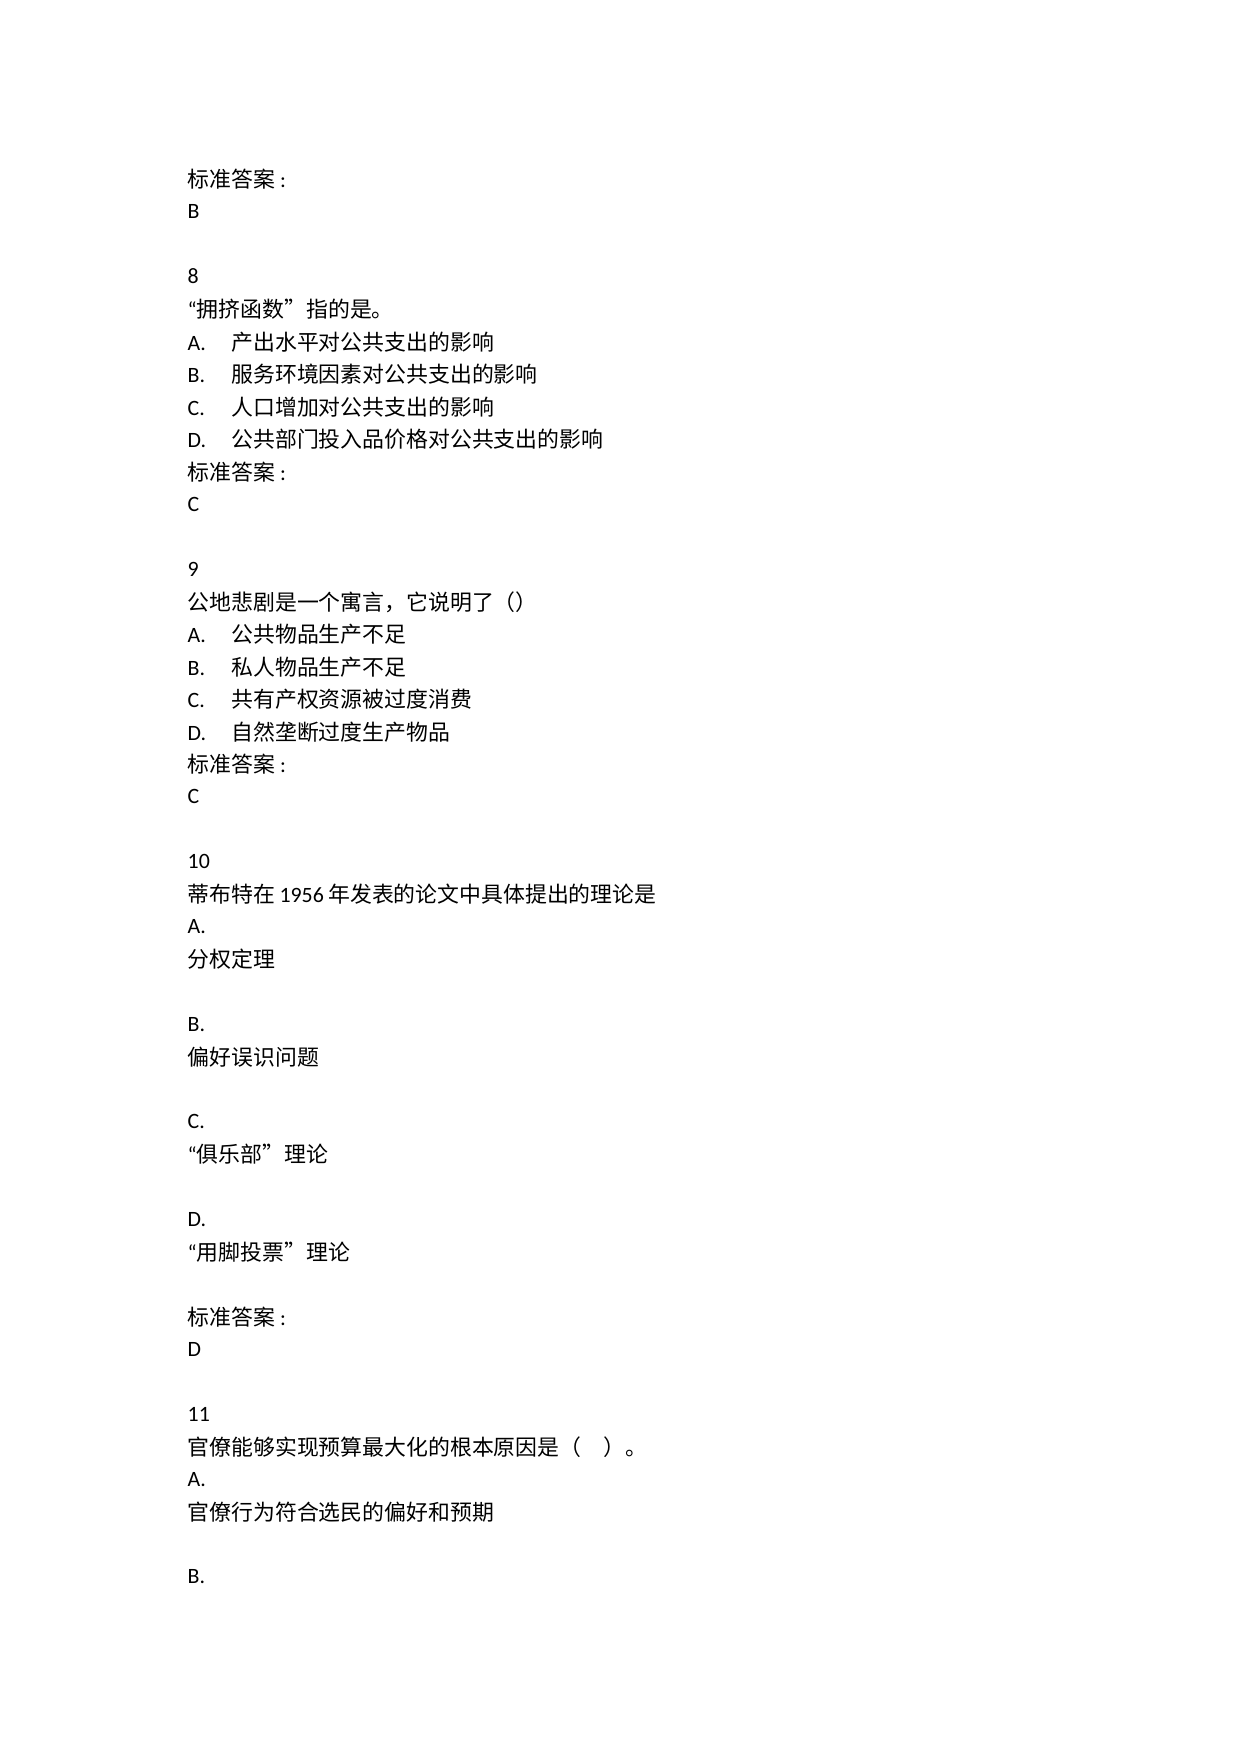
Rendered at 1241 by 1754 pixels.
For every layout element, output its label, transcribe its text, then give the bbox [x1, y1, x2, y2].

text 官僚能够实现预算最大化的根本原因是（ ）。 [187, 1429, 1053, 1462]
text D. 自然垄断过度生产物品 [187, 714, 1053, 747]
text C. 共有产权资源被过度消费 [187, 682, 1053, 714]
text B [187, 194, 1053, 227]
text B. 服务环境因素对公共支出的影响 [187, 357, 1053, 389]
text A. [187, 1462, 1053, 1494]
text 10 [187, 844, 1053, 877]
text 标准答案 : [187, 747, 1053, 779]
text C [187, 779, 1053, 812]
text 官僚行为符合选民的偏好和预期 [187, 1494, 1053, 1527]
text 蒂布特在1956年发表的论文中具体提出的理论是 [187, 877, 1053, 909]
text 公地悲剧是一个寓言，它说明了（） [187, 584, 1053, 617]
text D [187, 1332, 1053, 1364]
text 分权定理 [187, 942, 1053, 974]
text 标准答案 : [187, 454, 1053, 487]
text A. 公共物品生产不足 [187, 617, 1053, 649]
text B. [187, 1559, 1053, 1592]
text 标准答案 : [187, 1299, 1053, 1332]
text 标准答案 : [187, 162, 1053, 194]
text C [187, 487, 1053, 519]
text 8 [187, 259, 1053, 292]
text “拥挤函数”指的是。 [187, 292, 1053, 324]
text “俱乐部”理论 [187, 1137, 1053, 1169]
text “用脚投票”理论 [187, 1234, 1053, 1267]
text A. 产出水平对公共支出的影响 [187, 324, 1053, 357]
text A. [187, 909, 1053, 942]
text D. 公共部门投入品价格对公共支出的影响 [187, 422, 1053, 454]
text D. [187, 1202, 1053, 1234]
text B. [187, 1007, 1053, 1039]
text B. 私人物品生产不足 [187, 649, 1053, 682]
text 11 [187, 1397, 1053, 1429]
text 9 [187, 552, 1053, 584]
text C. [187, 1104, 1053, 1137]
text C. 人口增加对公共支出的影响 [187, 389, 1053, 422]
text 偏好误识问题 [187, 1039, 1053, 1072]
